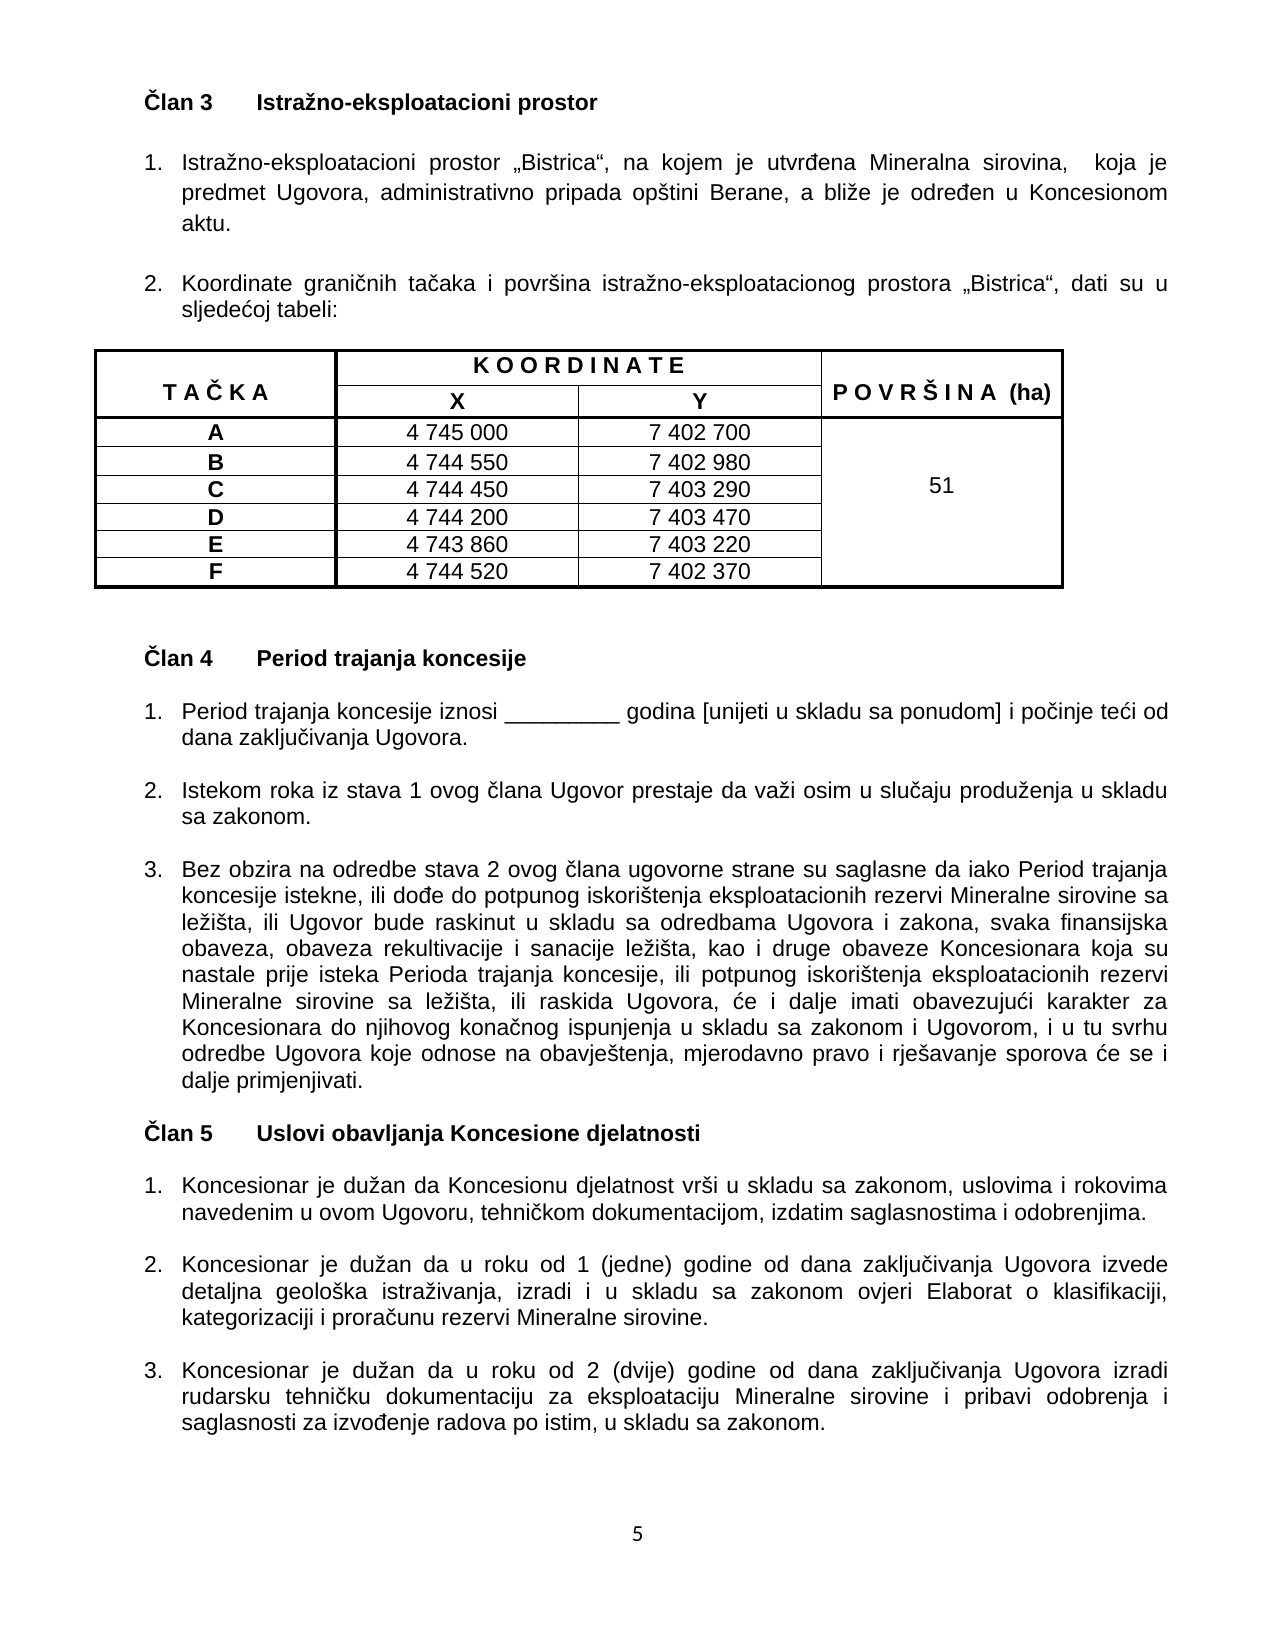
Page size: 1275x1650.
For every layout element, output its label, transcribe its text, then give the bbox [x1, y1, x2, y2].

table_cell B [97, 447, 334, 475]
table_cell 7 403 290 [579, 476, 821, 502]
table_cell 4 744 520 [338, 558, 578, 585]
table_cell 7 402 980 [579, 447, 821, 475]
list Koncesionar je dužan da u roku od 1 (jedne) godine od dana zaključivanja Ugovora izvede detaljna geološka istraživanja, izradi i u skladu sa zakonom ovjeri Elaborat o klasifikaciji, kategorizaciji i proračunu rezervi Mineralne sirovine. [144, 1251, 1169, 1330]
list Koncesionar je dužan da u roku od 2 (dvije) godine od dana zaključivanja Ugovora izradi rudarsku tehničku dokumentaciju za eksploataciju Mineralne sirovine i pribavi odobrenja i saglasnosti za izvođenje radova po istim, u skladu sa zakonom. [144, 1357, 1169, 1436]
list Period trajanja koncesije [144, 645, 1181, 671]
table_header K O O R D I N A T E [338, 352, 821, 385]
table_cell 51 [822, 419, 1061, 585]
table_header P O V R Š I N A (ha) [822, 352, 1061, 416]
list Istražno-eksploatacioni prostor [144, 89, 1169, 115]
list Koncesionar je dužan da Koncesionu djelatnost vrši u skladu sa zakonom, uslovima i rokovima navedenim u ovom Ugovoru, tehničkom dokumentacijom, izdatim saglasnostima i odobrenjima. [144, 1172, 1169, 1225]
table_cell F [97, 558, 334, 585]
table_cell 7 402 370 [579, 558, 821, 585]
table_cell 4 744 550 [338, 447, 578, 475]
list Istražno-eksploatacioni prostor „Bistrica“, na kojem je utvrđena Mineralna sirovina, koja je predmet Ugovora, administrativno pripada opštini Berane, a bliže je određen u Koncesionom aktu. [144, 149, 1169, 236]
table_cell 7 403 220 [579, 531, 821, 557]
list Koordinate graničnih tačaka i površina istražno-eksploatacionog prostora „Bistrica“, dati su u sljedećoj tabeli: [144, 270, 1169, 323]
table_cell 7 403 470 [579, 504, 821, 530]
table_cell Y [579, 386, 821, 416]
list Istekom roka iz stava 1 ovog člana Ugovor prestaje da važi osim u slučaju produženja u skladu sa zakonom. [144, 777, 1169, 829]
table_cell 4 743 860 [338, 531, 578, 557]
table_cell E [97, 531, 334, 557]
table_cell 7 402 700 [579, 419, 821, 446]
table_cell A [97, 419, 334, 446]
table_cell C [97, 476, 334, 502]
table_cell 4 745 000 [338, 419, 578, 446]
table_cell 4 744 200 [338, 504, 578, 530]
list Period trajanja koncesije iznosi _________ godina [unijeti u skladu sa ponudom] i počinje teći od dana zaključivanja Ugovora. [144, 698, 1169, 751]
table_header T A Č K A [97, 352, 334, 416]
table_cell D [97, 504, 334, 530]
list Bez obzira na odredbe stava 2 ovog člana ugovorne strane su saglasne da iako Period trajanja koncesije istekne, ili dođe do potpunog iskorištenja eksploatacionih rezervi Mineralne sirovine sa ležišta, ili Ugovor bude raskinut u skladu sa odredbama Ugovora i zakona, svaka finansijska obaveza, obaveza rekultivacije i sanacije ležišta, kao i druge obaveze Koncesionara koja su nastale prije isteka Perioda trajanja koncesije, ili potpunog iskorištenja eksploatacionih rezervi Mineralne sirovine sa ležišta, ili raskida Ugovora, će i dalje imati obavezujući karakter za Koncesionara do njihovog konačnog ispunjenja u skladu sa zakonom i Ugovorom, i u tu svrhu odredbe Ugovora koje odnose na obavještenja, mjerodavno pravo i rješavanje sporova će se i dalje primjenjivati. [144, 856, 1169, 1093]
list Uslovi obavljanja Koncesione djelatnosti [144, 1119, 1169, 1146]
table_cell 4 744 450 [338, 476, 578, 502]
table_cell X [338, 386, 578, 416]
